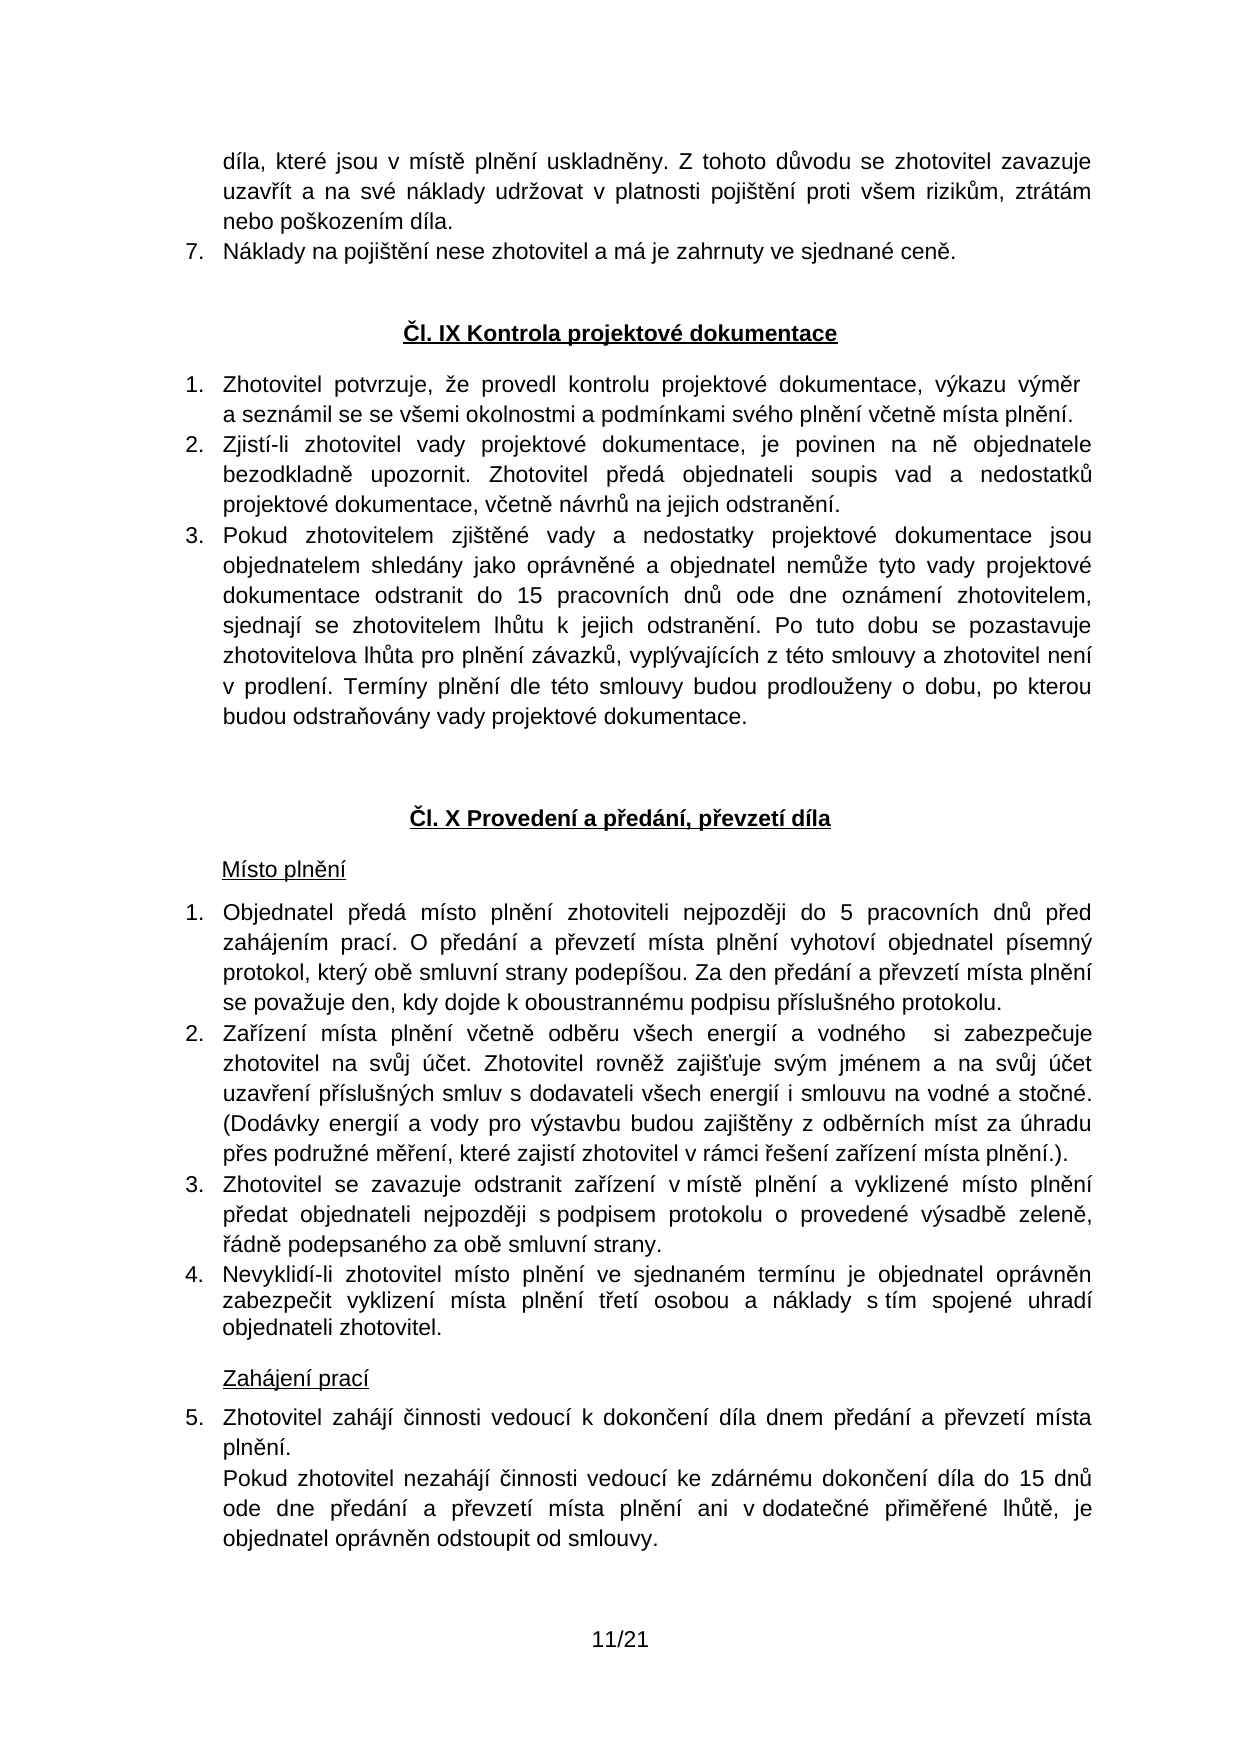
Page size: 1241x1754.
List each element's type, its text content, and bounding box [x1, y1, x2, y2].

list Náklady na pojištění nese zhotovitel a má je zahrnuty ve sjednané ceně. [185, 238, 1093, 264]
list Zhotovitel zahájí činnosti vedoucí k dokončení díla dnem předání a převzetí místa plnění. Pokud zhotovitel nezahájí činnosti vedoucí ke zdárnému dokončení díla do 15 dnů ode dne předání a převzetí místa plnění ani v dodatečné přiměřené lhůtě, je objednatel oprávněn odstoupit od smlouvy. [185, 1404, 1093, 1551]
list Nevyklidí-li zhotovitel místo plnění ve sjednaném termínu je objednatel oprávněn zabezpečit vyklizení místa plnění třetí osobou a náklady s tím spojené uhradí objednateli zhotovitel. [185, 1261, 1093, 1340]
list Zhotovitel potvrzuje, že provedl kontrolu projektové dokumentace, výkazu výměr a seznámil se se všemi okolnostmi a podmínkami svého plnění včetně místa plnění. [185, 371, 1093, 427]
list Zhotovitel se zavazuje odstranit zařízení v místě plnění a vyklizené místo plnění předat objednateli nejpozději s podpisem protokolu o provedené výsadbě zeleně, řádně podepsaného za obě smluvní strany. [185, 1171, 1093, 1257]
list Zahájení prací [223, 1365, 1093, 1392]
list Zjistí-li zhotovitel vady projektové dokumentace, je povinen na ně objednatele bezodkladně upozornit. Zhotovitel předá objednateli soupis vad a nedostatků projektové dokumentace, včetně návrhů na jejich odstranění. [185, 431, 1093, 518]
list Pokud zhotovitelem zjištěné vady a nedostatky projektové dokumentace jsou objednatelem shledány jako oprávněné a objednatel nemůže tyto vady projektové dokumentace odstranit do 15 pracovních dnů ode dne oznámení zhotovitelem, sjednají se zhotovitelem lhůtu k jejich odstranění. Po tuto dobu se pozastavuje zhotovitelova lhůta pro plnění závazků, vyplývajících z této smlouvy a zhotovitel není v prodlení. Termíny plnění dle této smlouvy budou prodlouženy o dobu, po kterou budou odstraňovány vady projektové dokumentace. [185, 522, 1093, 729]
list Objednatel předá místo plnění zhotoviteli nejpozději do 5 pracovních dnů před zahájením prací. O předání a převzetí místa plnění vyhotoví objednatel písemný protokol, který obě smluvní strany podepíšou. Za den předání a převzetí místa plnění se považuje den, kdy dojde k oboustrannému podpisu příslušného protokolu. [185, 899, 1093, 1016]
text Čl. IX Kontrola projektové dokumentace [148, 319, 1093, 346]
list Zařízení místa plnění včetně odběru všech energií a vodného si zabezpečuje zhotovitel na svůj účet. Zhotovitel rovněž zajišťuje svým jménem a na svůj účet uzavření příslušných smluv s dodavateli všech energií i smlouvu na vodné a stočné. (Dodávky energií a vody pro výstavbu budou zajištěny z odběrních míst za úhradu přes podružné měření, které zajistí zhotovitel v rámci řešení zařízení místa plnění.). [185, 1019, 1093, 1167]
text Místo plnění [148, 856, 1093, 882]
text Čl. X Provedení a předání, převzetí díla [148, 805, 1093, 831]
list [185, 148, 1093, 234]
